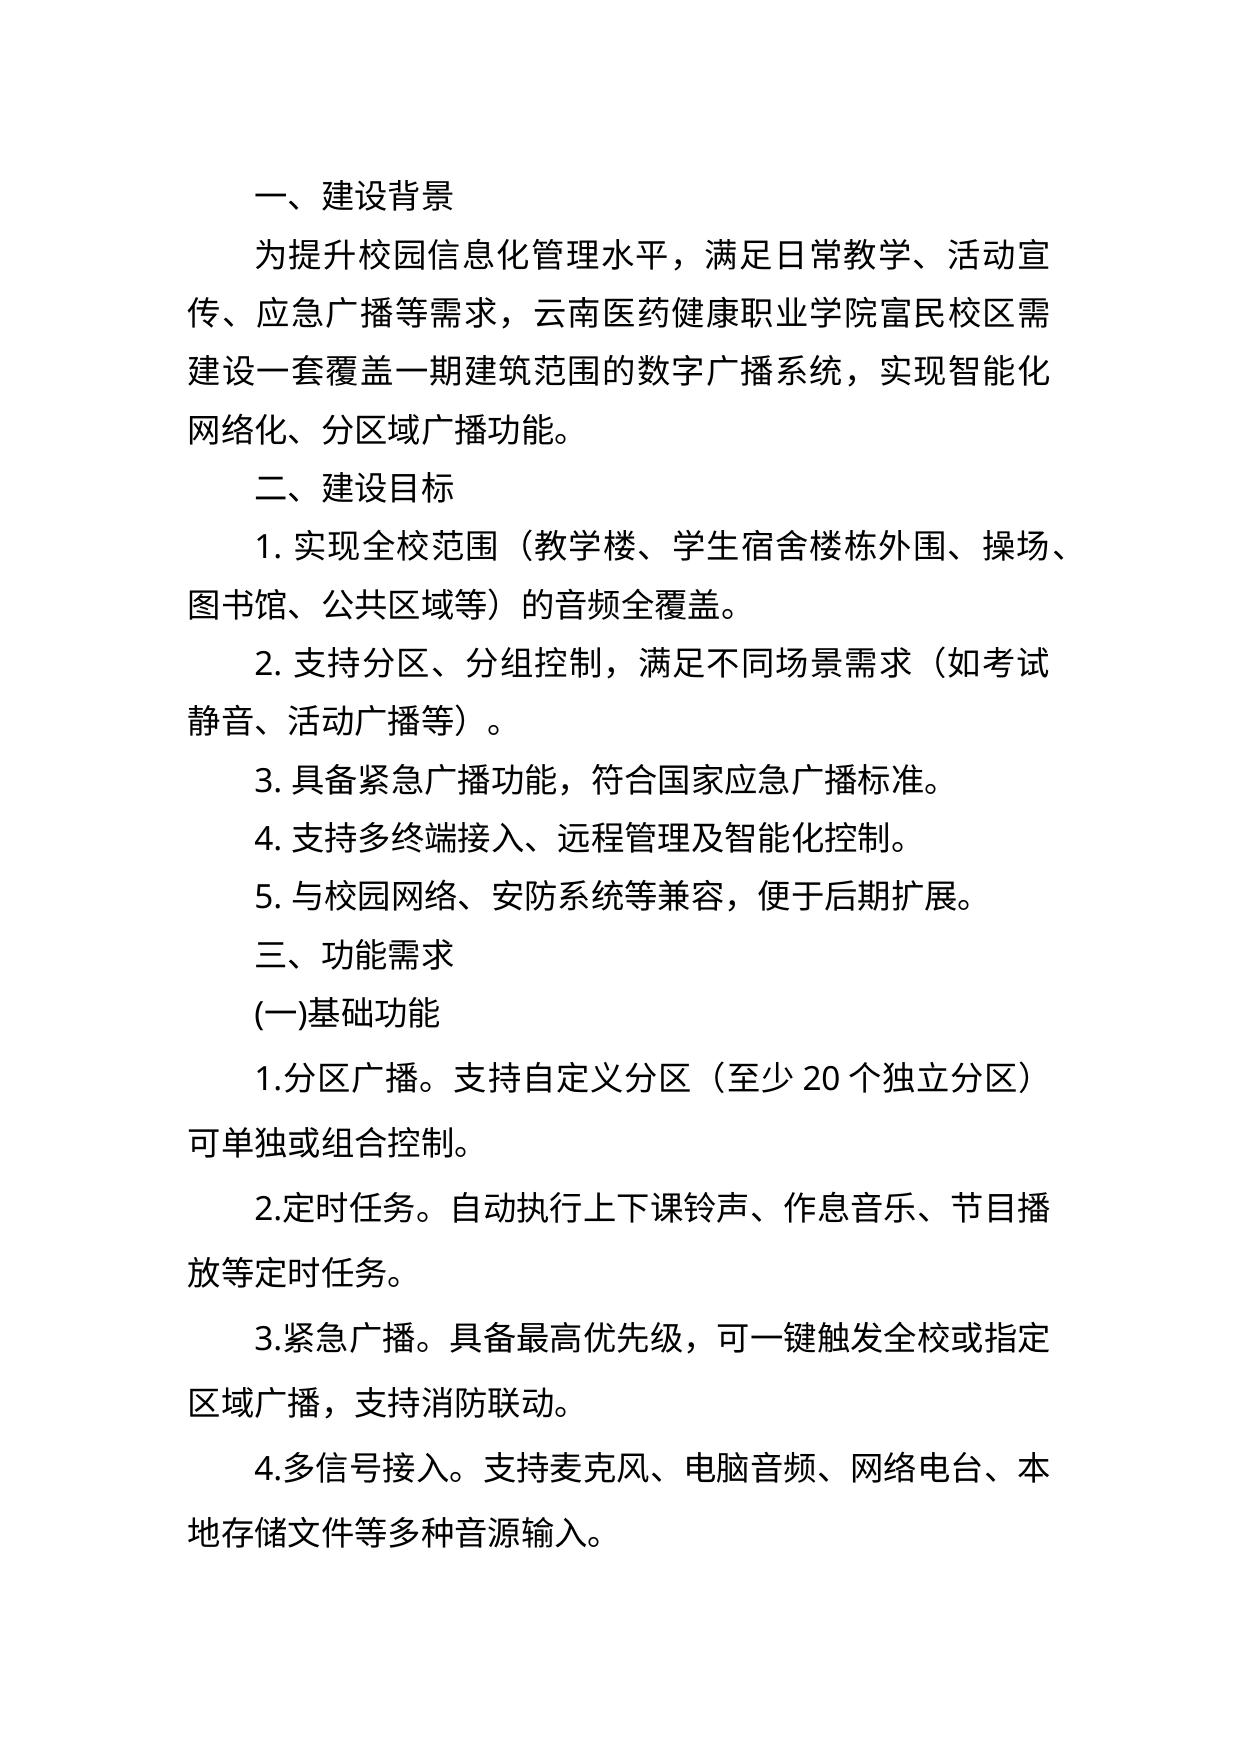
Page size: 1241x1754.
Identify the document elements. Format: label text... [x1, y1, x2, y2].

text 5. 与校园网络、安防系统等兼容，便于后期扩展。 [187, 862, 1053, 920]
text 二、建设目标 [187, 454, 1053, 512]
text 一、建设背景 [187, 162, 1053, 220]
text 4. 支持多终端接入、远程管理及智能化控制。 [187, 804, 1053, 862]
text 3. 具备紧急广播功能，符合国家应急广播标准。 [187, 745, 1053, 804]
text 为提升校园信息化管理水平，满足日常教学、活动宣传、应急广播等需求，云南医药健康职业学院富民校区需建设一套覆盖一期建筑范围的数字广播系统，实现智能化、网络化、分区域广播功能。 [187, 220, 1053, 454]
text 1. 实现全校范围（教学楼、学生宿舍楼栋外围、操场、图书馆、公共区域等）的音频全覆盖。 [187, 512, 1053, 629]
text 1.分区广播。支持自定义分区（至少20个独立分区），可单独或组合控制。 [187, 1044, 1053, 1174]
text 2. 支持分区、分组控制，满足不同场景需求（如考试静音、活动广播等）。 [187, 629, 1053, 745]
text 3.紧急广播。具备最高优先级，可一键触发全校或指定区域广播，支持消防联动。 [187, 1304, 1053, 1434]
text (一)基础功能 [187, 979, 1053, 1044]
text 4.多信号接入。支持麦克风、电脑音频、网络电台、本地存储文件等多种音源输入。 [187, 1434, 1053, 1564]
text 2.定时任务。自动执行上下课铃声、作息音乐、节目播放等定时任务。 [187, 1174, 1053, 1304]
text 三、功能需求 [187, 920, 1053, 979]
